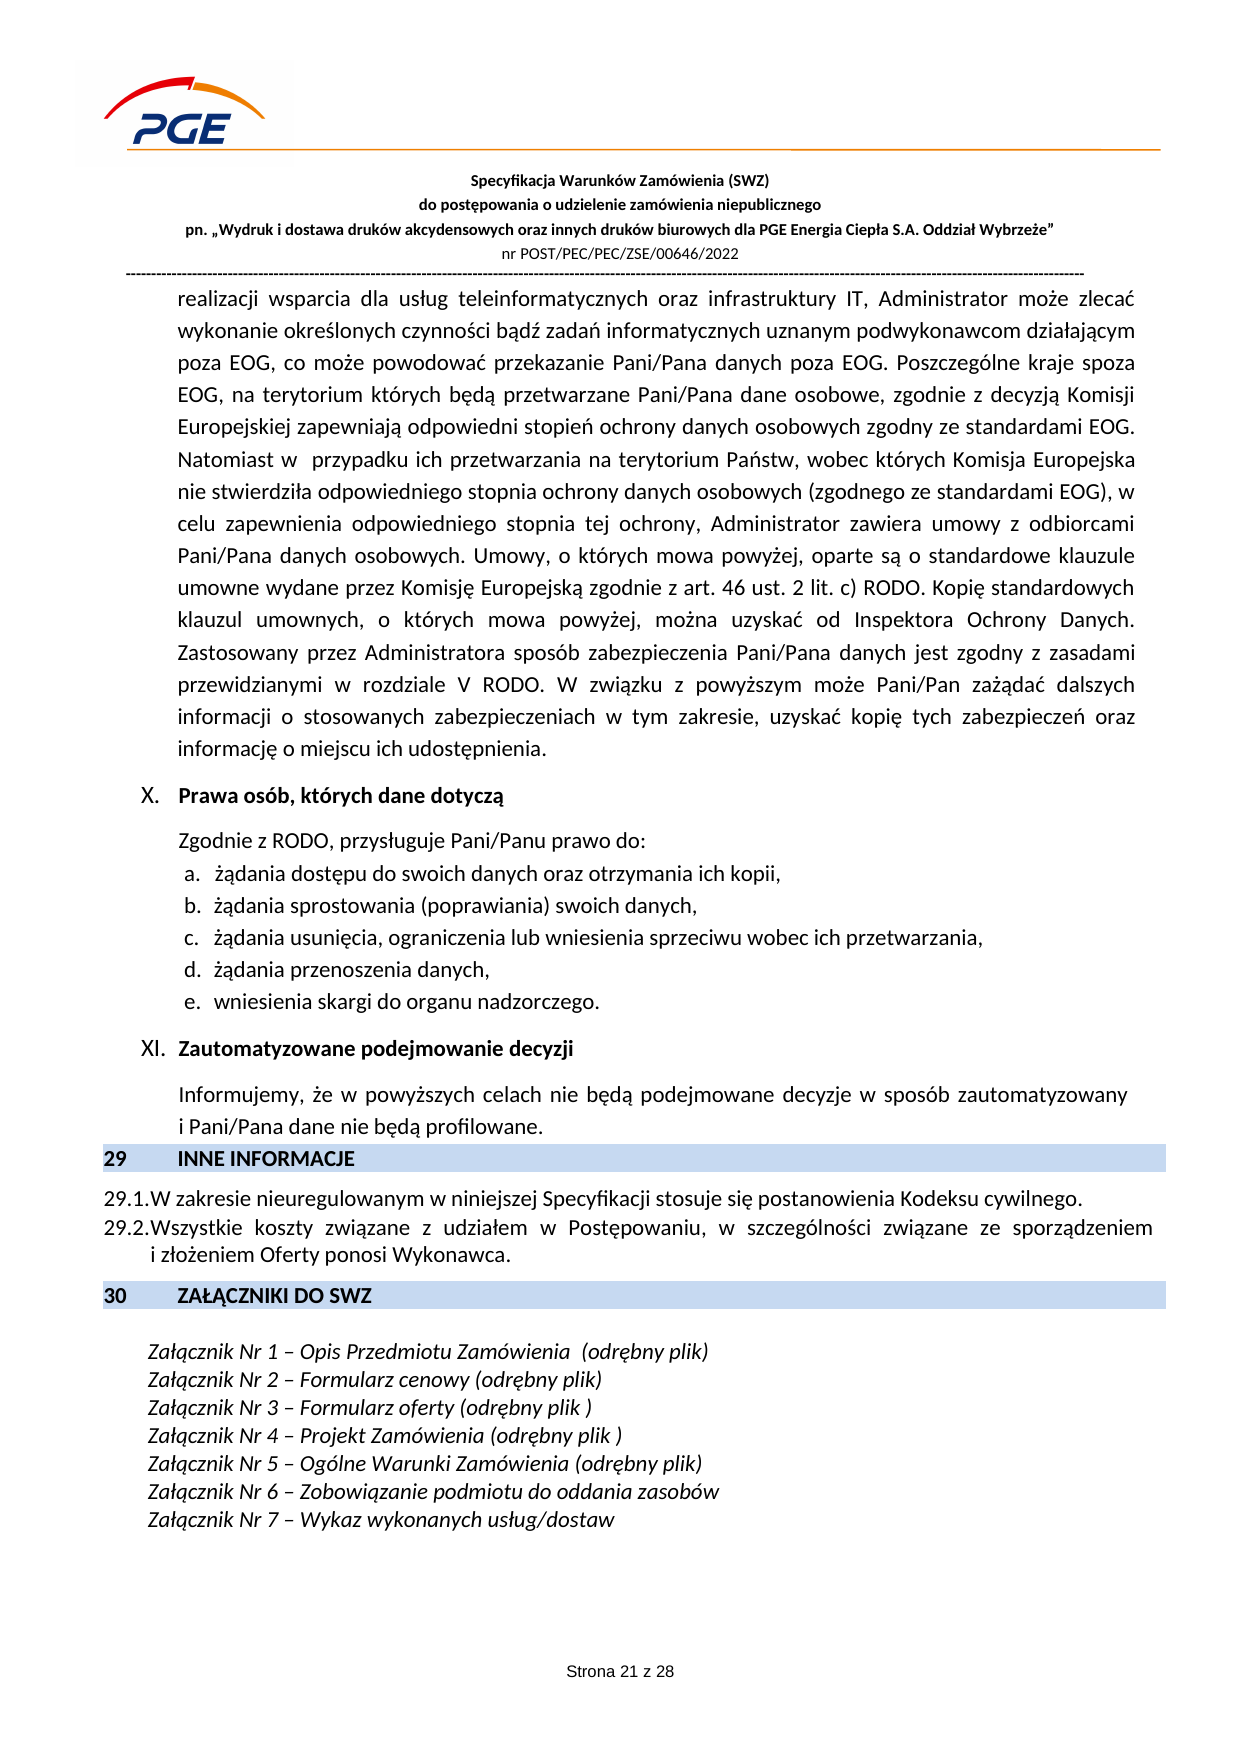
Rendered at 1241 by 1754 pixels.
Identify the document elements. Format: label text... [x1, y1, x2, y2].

list żądania sprostowania (poprawiania) swoich danych, [184, 891, 1137, 919]
list Zautomatyzowane podejmowanie decyzji [141, 1032, 1137, 1063]
text Zgodnie z RODO, przysługuje Pani/Panu prawo do: [177, 827, 1137, 854]
list żądania usunięcia, ograniczenia lub wniesienia sprzeciwu wobec ich przetwarzania, [184, 923, 1137, 951]
text Załącznik Nr 6 – Zobowiązanie podmiotu do oddania zasobów [148, 1477, 1137, 1505]
list W zakresie nieuregulowanym w niniejszej Specyfikacji stosuje się postanowienia Kodeksu cywilnego. [103, 1184, 1166, 1213]
picture [75, 60, 294, 167]
text Załącznik Nr 7 – Wykaz wykonanych usług/dostaw [148, 1505, 1137, 1533]
text Załącznik Nr 3 – Formularz oferty (odrębny plik ) [148, 1393, 1137, 1421]
text Załącznik Nr 4 – Projekt Zamówienia (odrębny plik ) [148, 1421, 1137, 1449]
subtitle 29 INNE INFORMACJE [103, 1144, 1166, 1172]
text Załącznik Nr 2 – Formularz cenowy (odrębny plik) [148, 1365, 1137, 1393]
list Prawa osób, których dane dotyczą [141, 779, 1137, 809]
list żądania dostępu do swoich danych oraz otrzymania ich kopii, [184, 859, 1137, 887]
list Wszystkie koszty związane z udziałem w Postępowaniu, w szczególności związane ze sporządzeniem i złożeniem Oferty ponosi Wykonawca. [103, 1213, 1166, 1269]
subtitle 30 ZAŁĄCZNIKI DO SWZ [103, 1281, 1166, 1309]
text Załącznik Nr 5 – Ogólne Warunki Zamówienia (odrębny plik) [148, 1449, 1137, 1477]
list wniesienia skargi do organu nadzorczego. [184, 987, 1137, 1016]
text Informujemy, że w powyższych celach nie będą podejmowane decyzje w sposób zautomatyzowany i Pani/Pana dane nie będą profilowane. [178, 1080, 1137, 1140]
text Załącznik Nr 1 – Opis Przedmiotu Zamówienia (odrębny plik) [148, 1337, 1137, 1365]
list żądania przenoszenia danych, [184, 955, 1137, 983]
